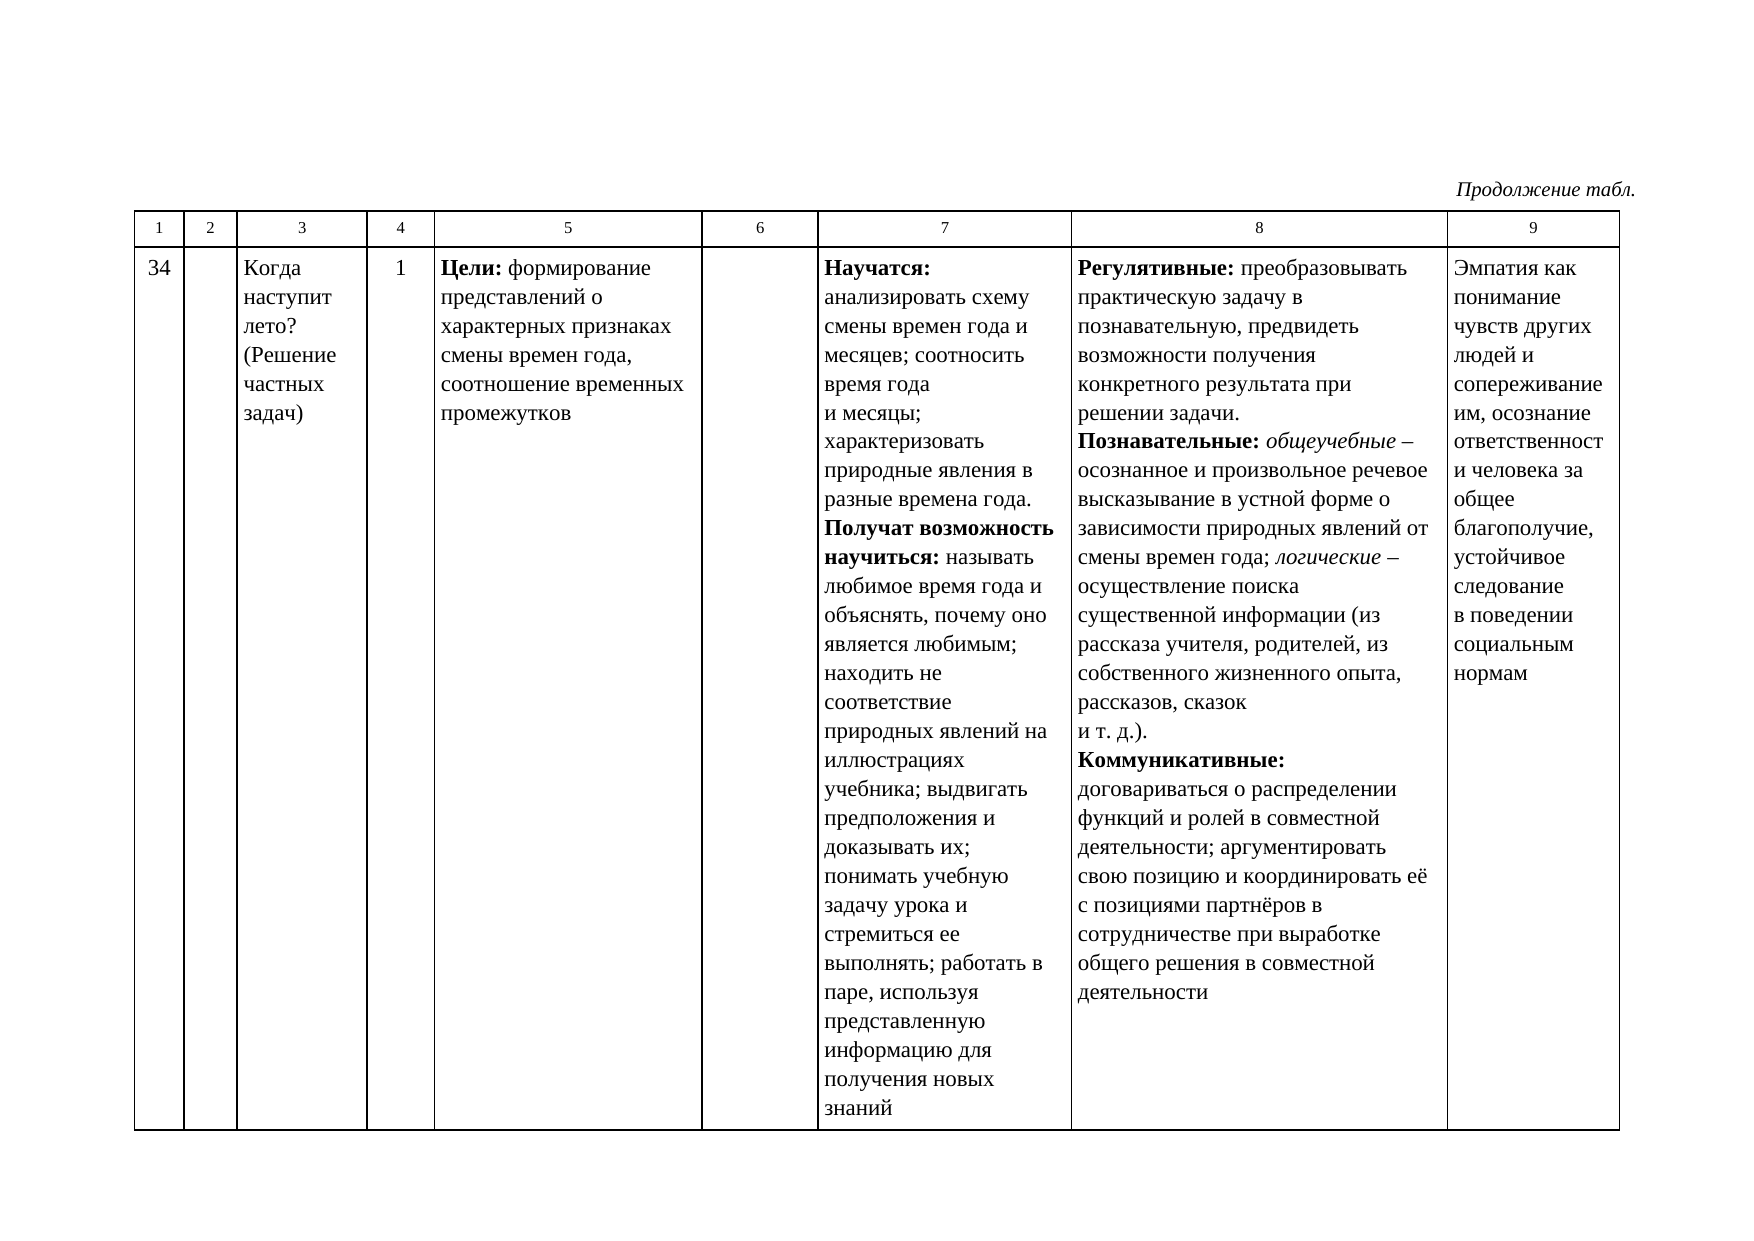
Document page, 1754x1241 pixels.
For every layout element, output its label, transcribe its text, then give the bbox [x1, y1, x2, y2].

table_header 7 [819, 212, 1071, 246]
table_cell [185, 248, 236, 1129]
table_cell Научатся: анализировать схему смены времен года и месяцев; соотносить время года и месяцы; характеризовать природные явления в разные времена года. Получат возможность научиться: называть любимое время года и объяснять, почему оно является любимым; находить не соответствие природных явлений на иллюстрациях учебника; выдвигать предположения и доказывать их; понимать учебную задачу урока и стремиться ее выполнять; работать в паре, используя представленную информацию для получения новых знаний [819, 248, 1071, 1129]
table_header 8 [1072, 212, 1447, 246]
table_header 4 [368, 212, 434, 246]
text Продолжение табл. [118, 177, 1636, 201]
table_header 6 [703, 212, 817, 246]
table_header 5 [435, 212, 701, 246]
table_cell Эмпатия как понимание чувств других людей и сопереживание им, осознание ответственности человека за общее благополучие, устойчивое следование в поведении социальным нормам [1448, 248, 1619, 1129]
table_cell Регулятивные: преобразовывать практическую задачу в познавательную, предвидеть возможности получения конкретного результата при решении задачи. Познавательные: общеучебные – осознанное и произвольное речевое высказывание в устной форме о зависимости природных явлений от смены времен года; логические – осуществление поиска существенной информации (из рассказа учителя, родителей, из собственного жизненного опыта, рассказов, сказок и т. д.). Коммуникативные: договариваться о распределении функций и ролей в совместной деятельности; аргументировать свою позицию и координировать её с позициями партнёров в сотрудничестве при выработке общего решения в совместной деятельности [1072, 248, 1447, 1129]
table_cell 34 [135, 248, 183, 1129]
table_cell [703, 248, 817, 1129]
table_cell Когда наступит лето? (Решение частных задач) [238, 248, 366, 1129]
table_cell Цели: формирование представлений о характерных признаках смены времен года, соотношение временных промежутков [435, 248, 701, 1129]
table_cell 1 [368, 248, 434, 1129]
table_header 3 [238, 212, 366, 246]
table_header 9 [1448, 212, 1619, 246]
table_header 2 [185, 212, 236, 246]
table_header 1 [135, 212, 183, 246]
